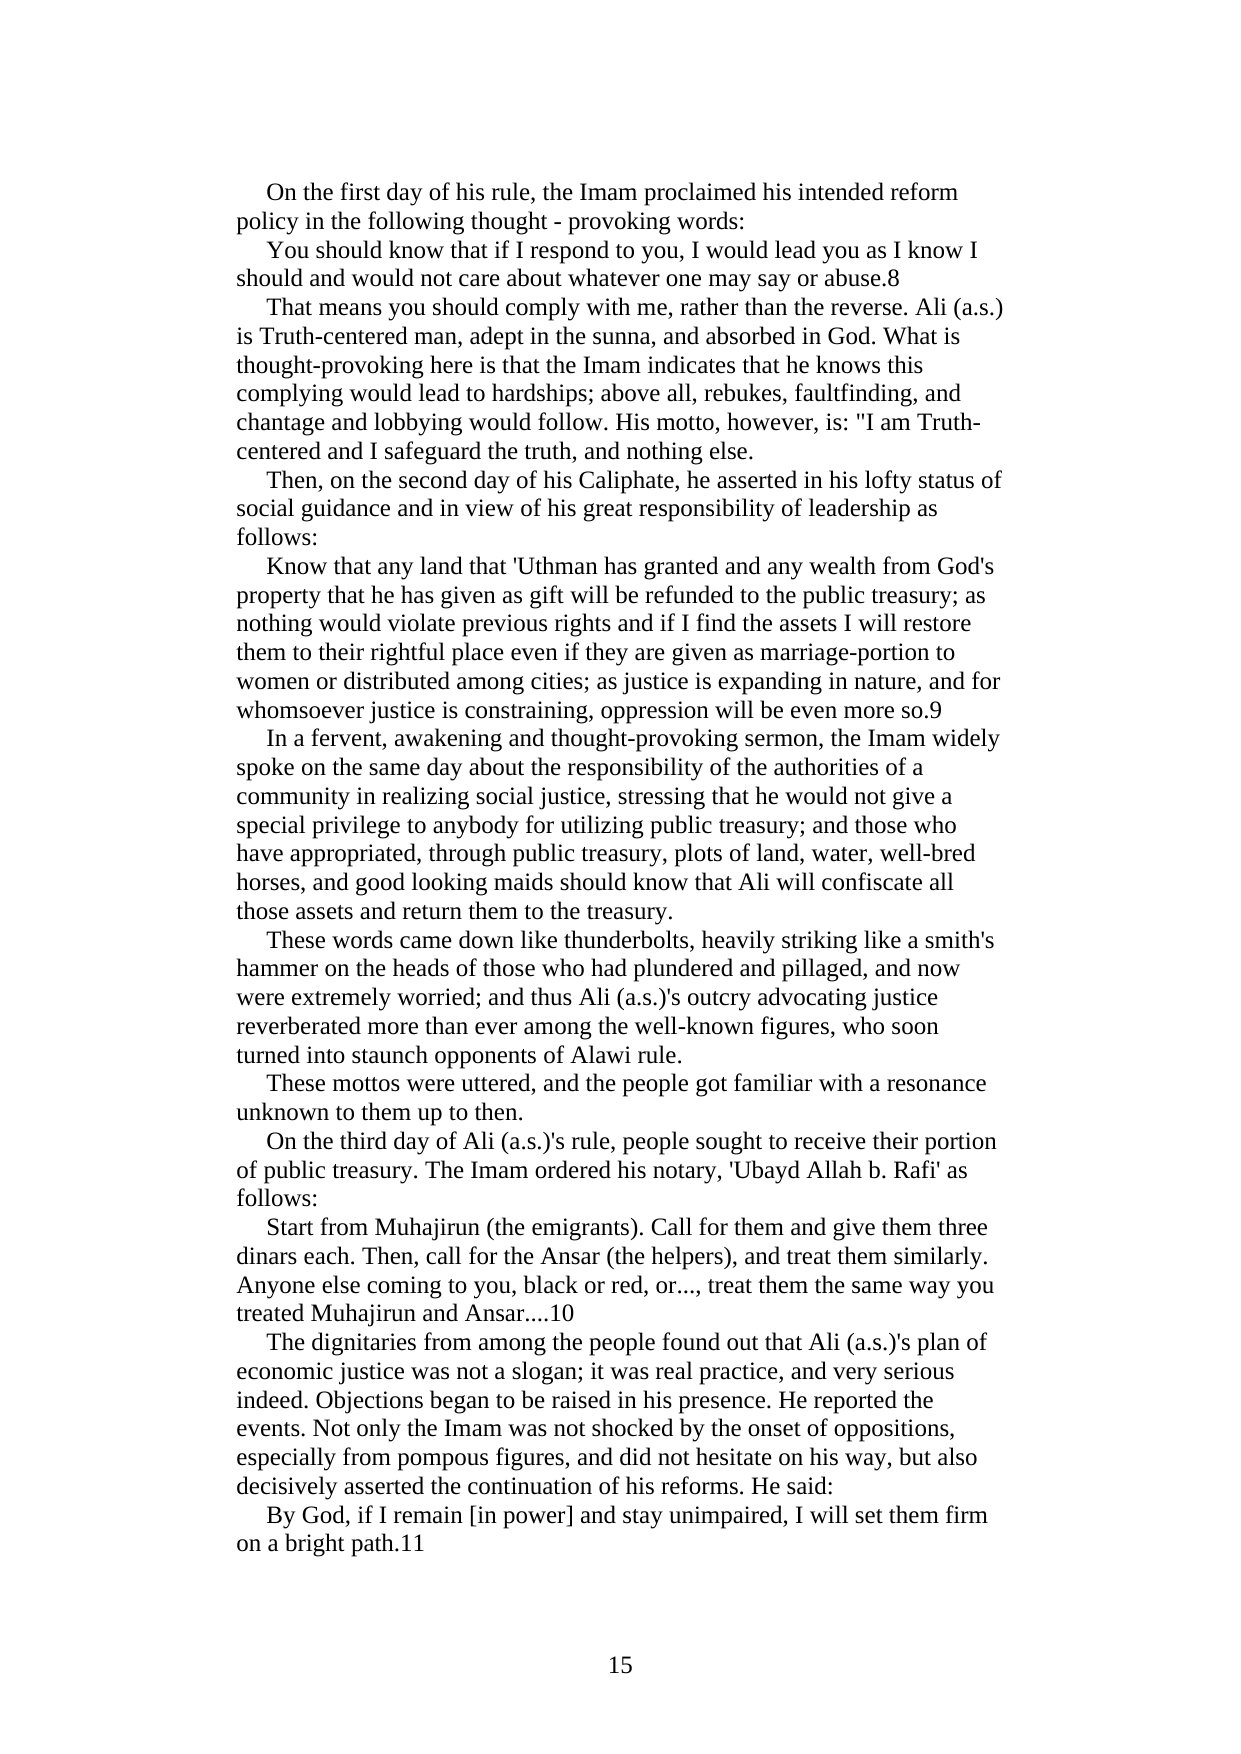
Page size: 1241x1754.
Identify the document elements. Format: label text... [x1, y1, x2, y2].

text Know that any land that 'Uthman has granted and any wealth from God's property that he has given as gift will be refunded to the public treasury; as nothing would violate previous rights and if I find the assets I will restore them to their rightful place even if they are given as marriage-portion to women or distributed among cities; as justice is expanding in nature, and for whomsoever justice is constraining, oppression will be even more so.9 [236, 551, 1004, 723]
text These mottos were uttered, and the people got familiar with a resonance unknown to them up to then. [236, 1068, 1004, 1126]
text On the third day of Ali (a.s.)'s rule, people sought to receive their portion of public treasury. The Imam ordered his notary, 'Ubayd Allah b. Rafi' as follows: [236, 1126, 1004, 1212]
text Start from Muhajirun (the emigrants). Call for them and give them three dinars each. Then, call for the Ansar (the helpers), and treat them similarly. Anyone else coming to you, black or red, or..., treat them the same way you treated Muhajirun and Ansar....10 [236, 1212, 1004, 1327]
text That means you should comply with me, rather than the reverse. Ali (a.s.) is Truth-centered man, adept in the sunna, and absorbed in God. What is thought-provoking here is that the Imam indicates that he knows this complying would lead to hardships; above all, rebukes, faultfinding, and chantage and lobbying would follow. His motto, however, is: "I am Truth-centered and I safeguard the truth, and nothing else. [236, 292, 1004, 465]
text In a fervent, awakening and thought-provoking sermon, the Imam widely spoke on the same day about the responsibility of the authorities of a community in realizing social justice, stressing that he would not give a special privilege to anybody for utilizing public treasury; and those who have appropriated, through public treasury, plots of land, water, well-bred horses, and good looking maids should know that Ali will confiscate all those assets and return them to the treasury. [236, 723, 1004, 925]
text On the first day of his rule, the Imam proclaimed his intended reform policy in the following thought - provoking words: [236, 177, 1004, 235]
text Then, on the second day of his Caliphate, he asserted in his lofty status of social guidance and in view of his great responsibility of leadership as follows: [236, 465, 1004, 551]
text The dignitaries from among the people found out that Ali (a.s.)'s plan of economic justice was not a slogan; it was real practice, and very serious indeed. Objections began to be raised in his presence. He reported the events. Not only the Imam was not shocked by the onset of oppositions, especially from pompous figures, and did not hesitate on his way, but also decisively asserted the continuation of his reforms. He said: [236, 1327, 1004, 1500]
text You should know that if I respond to you, I would lead you as I know I should and would not care about whatever one may say or abuse.8 [236, 235, 1004, 292]
text These words came down like thunderbolts, heavily striking like a smith's hammer on the heads of those who had plundered and pillaged, and now were extremely worried; and thus Ali (a.s.)'s outcry advocating justice reverberated more than ever among the well-known figures, who soon turned into staunch opponents of Alawi rule. [236, 925, 1004, 1068]
text By God, if I remain [in power] and stay unimpaired, I will set them firm on a bright path.11 [236, 1500, 1004, 1557]
